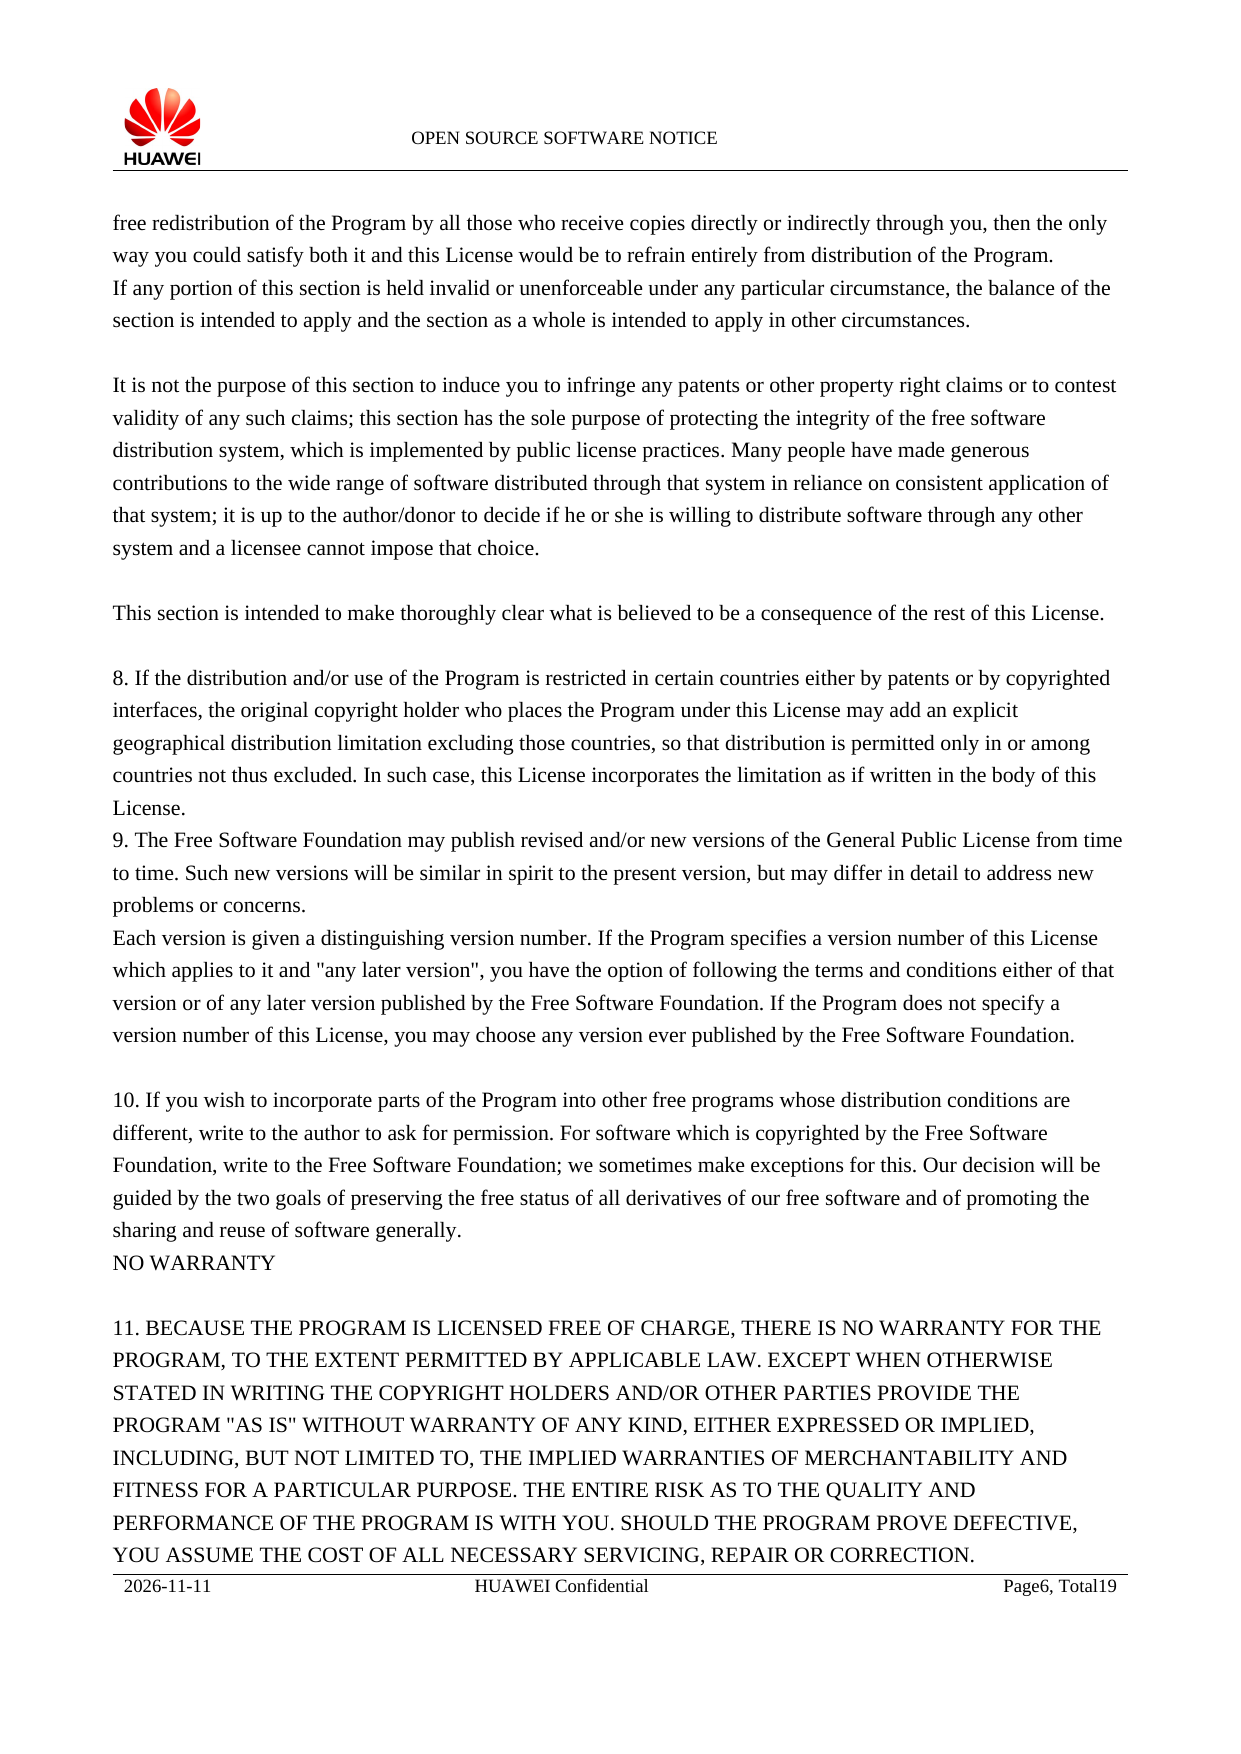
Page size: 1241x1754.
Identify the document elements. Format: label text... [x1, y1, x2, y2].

picture [124, 88, 201, 165]
